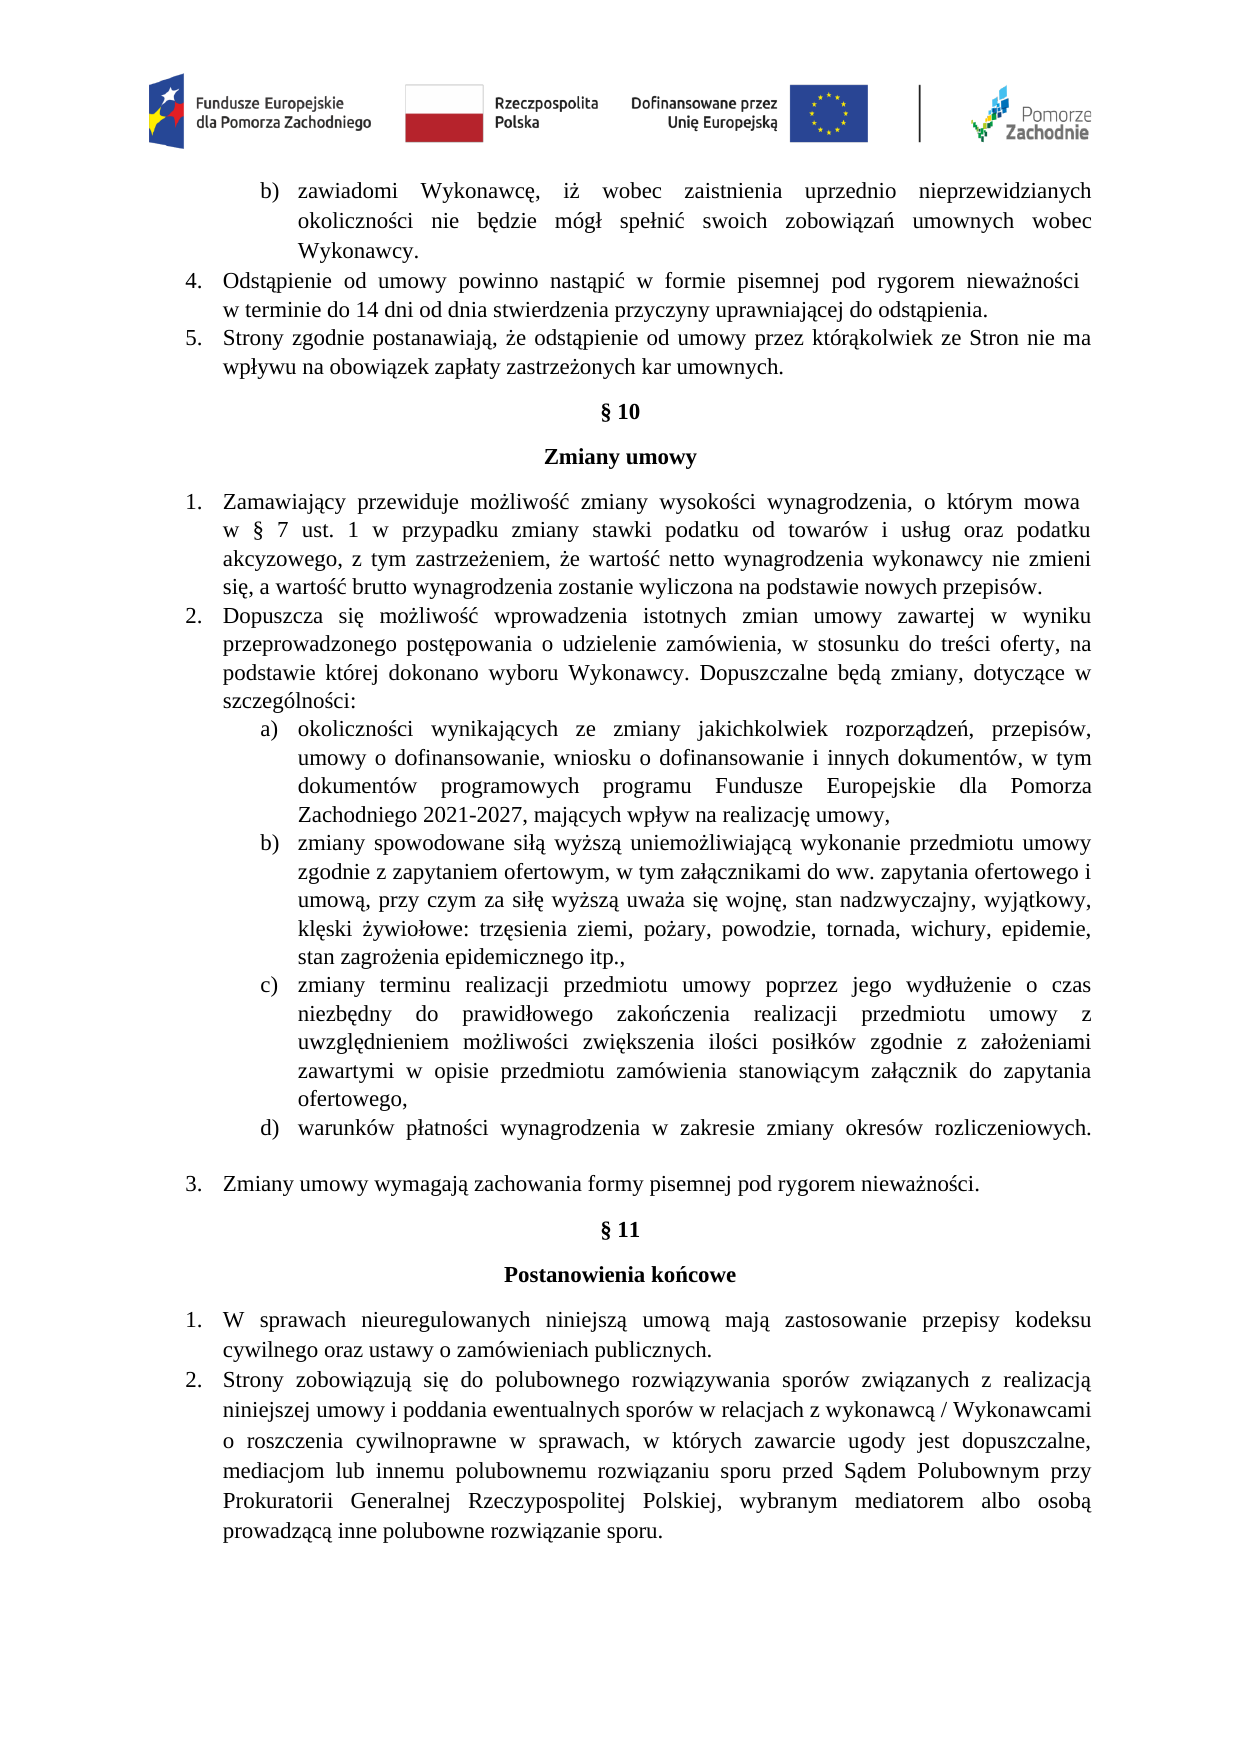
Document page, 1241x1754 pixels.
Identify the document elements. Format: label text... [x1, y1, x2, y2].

text § 11 [148, 1216, 1093, 1242]
list zawiadomi Wykonawcę, iż wobec zaistnienia uprzednio nieprzewidzianych okoliczności nie będzie mógł spełnić swoich zobowiązań umownych wobec Wykonawcy. [260, 177, 1093, 263]
list okoliczności wynikających ze zmiany jakichkolwiek rozporządzeń, przepisów, umowy o dofinansowanie, wniosku o dofinansowanie i innych dokumentów, w tym dokumentów programowych programu Fundusze Europejskie dla Pomorza Zachodniego 2021-2027, mających wpływ na realizację umowy, [260, 716, 1093, 827]
list Strony zgodnie postanawiają, że odstąpienie od umowy przez którąkolwiek ze Stron nie ma wpływu na obowiązek zapłaty zastrzeżonych kar umownych. [185, 324, 1093, 379]
list W sprawach nieuregulowanych niniejszą umową mają zastosowanie przepisy kodeksu cywilnego oraz ustawy o zamówieniach publicznych. [185, 1306, 1093, 1362]
list zmiany terminu realizacji przedmiotu umowy poprzez jego wydłużenie o czas niezbędny do prawidłowego zakończenia realizacji przedmiotu umowy z uwzględnieniem możliwości zwiększenia ilości posiłków zgodnie z założeniami zawartymi w opisie przedmiotu zamówienia stanowiącym załącznik do zapytania ofertowego, [260, 971, 1093, 1112]
text Postanowienia końcowe [148, 1261, 1093, 1287]
text Zmiany umowy [148, 443, 1093, 469]
text § 10 [148, 398, 1093, 424]
list Zamawiający przewiduje możliwość zmiany wysokości wynagrodzenia, o którym mowa w § 7 ust. 1 w przypadku zmiany stawki podatku od towarów i usług oraz podatku akcyzowego, z tym zastrzeżeniem, że wartość netto wynagrodzenia wykonawcy nie zmieni się, a wartość brutto wynagrodzenia zostanie wyliczona na podstawie nowych przepisów. [185, 488, 1093, 600]
list zmiany spowodowane siłą wyższą uniemożliwiającą wykonanie przedmiotu umowy zgodnie z zapytaniem ofertowym, w tym załącznikami do ww. zapytania ofertowego i umową, przy czym za siłę wyższą uważa się wojnę, stan nadzwyczajny, wyjątkowy, klęski żywiołowe: trzęsienia ziemi, pożary, powodzie, tornada, wichury, epidemie, stan zagrożenia epidemicznego itp., [260, 829, 1093, 969]
list Strony zobowiązują się do polubownego rozwiązywania sporów związanych z realizacją niniejszej umowy i poddania ewentualnych sporów w relacjach z wykonawcą / Wykonawcami o roszczenia cywilnoprawne w sprawach, w których zawarcie ugody jest dopuszczalne, mediacjom lub innemu polubownemu rozwiązaniu sporu przed Sądem Polubownym przy Prokuratorii Generalnej Rzeczypospolitej Polskiej, wybranym mediatorem albo osobą prowadzącą inne polubowne rozwiązanie sporu. [185, 1366, 1093, 1544]
list Odstąpienie od umowy powinno nastąpić w formie pisemnej pod rygorem nieważności w terminie do 14 dni od dnia stwierdzenia przyczyny uprawniającej do odstąpienia. [185, 267, 1093, 322]
list Dopuszcza się możliwość wprowadzenia istotnych zmian umowy zawartej w wyniku przeprowadzonego postępowania o udzielenie zamówienia, w stosunku do treści oferty, na podstawie której dokonano wyboru Wykonawcy. Dopuszczalne będą zmiany, dotyczące w szczególności: [185, 602, 1093, 713]
list Zmiany umowy wymagają zachowania formy pisemnej pod rygorem nieważności. [185, 1171, 1093, 1197]
picture [149, 73, 1092, 149]
list warunków płatności wynagrodzenia w zakresie zmiany okresów rozliczeniowych. [260, 1114, 1093, 1168]
